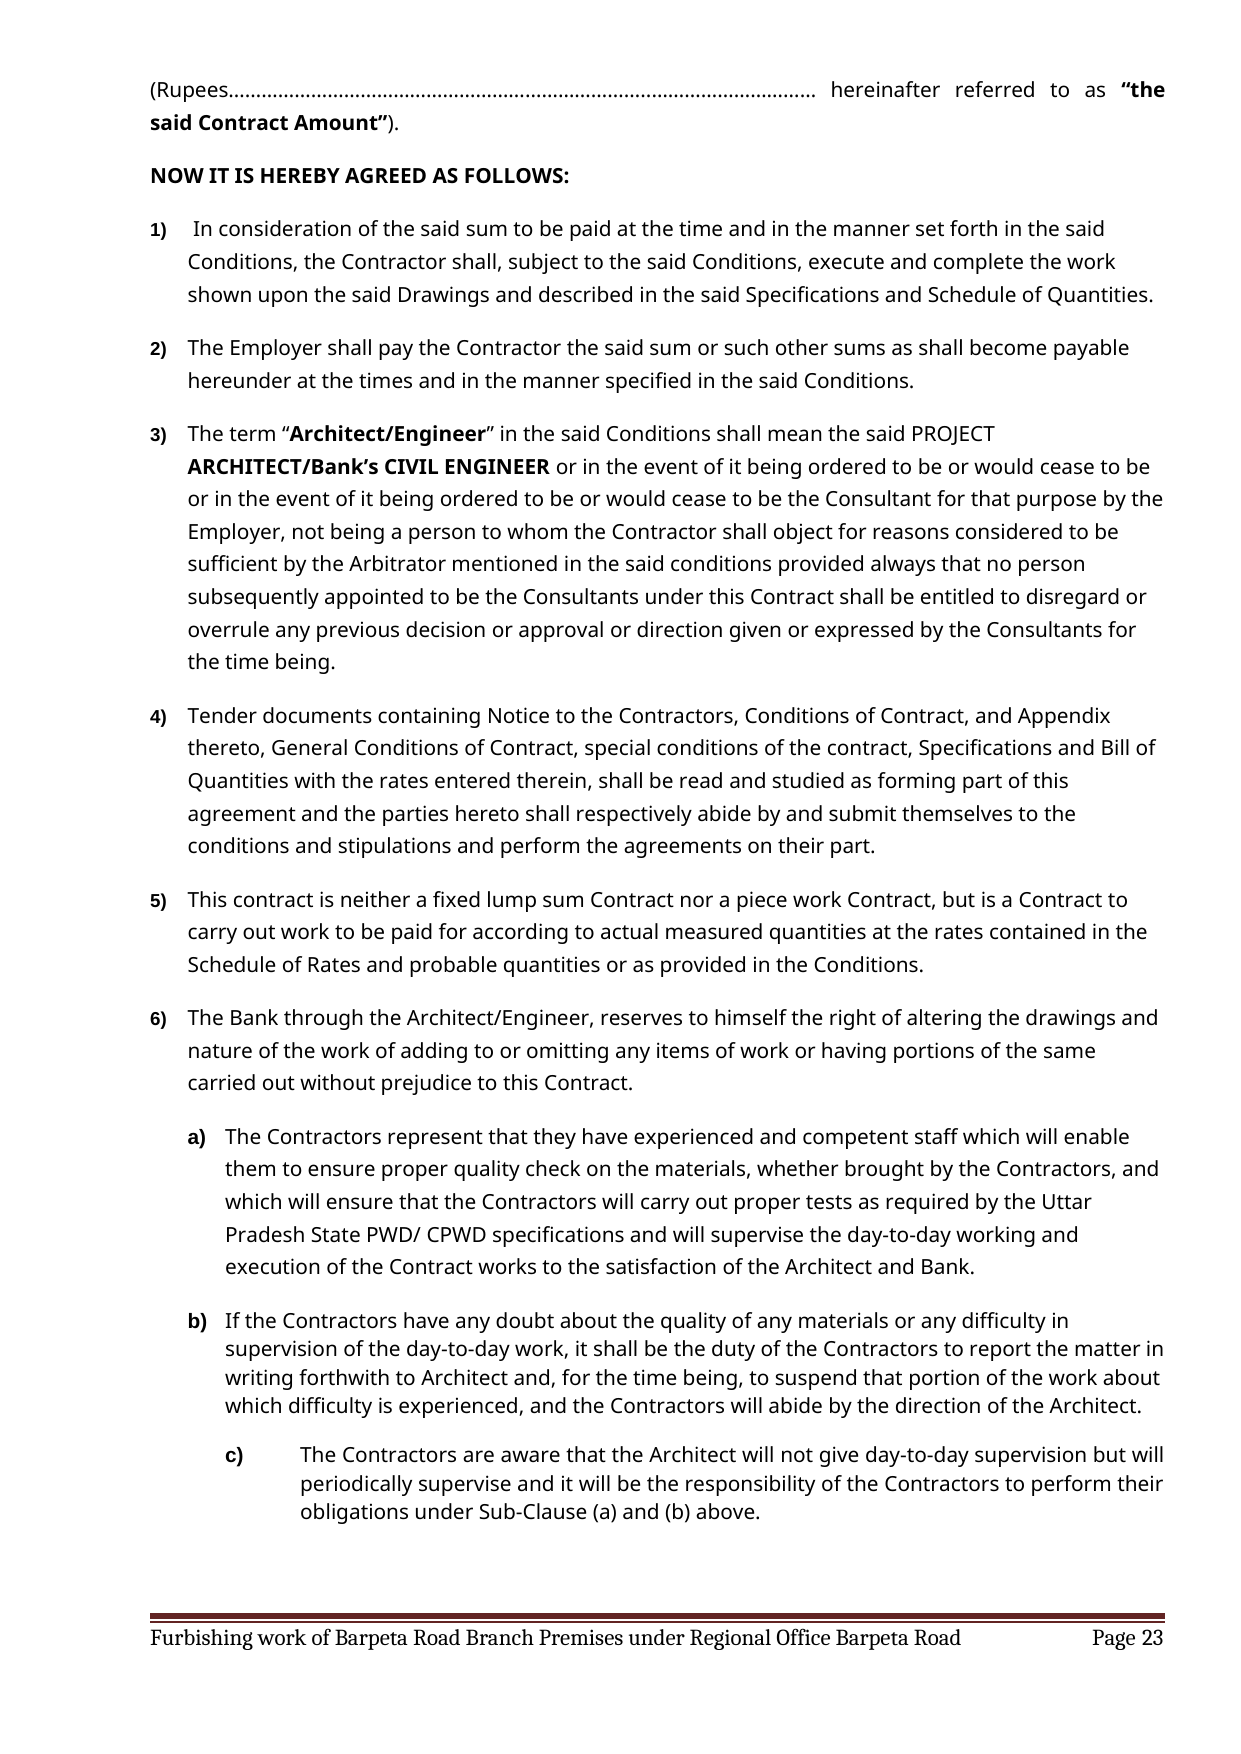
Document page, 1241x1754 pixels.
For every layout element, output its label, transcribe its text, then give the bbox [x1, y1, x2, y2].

text NOW IT IS HEREBY AGREED AS FOLLOWS: [150, 161, 1165, 189]
list The Contractors are aware that the Architect will not give day-to-day supervision but will periodically supervise and it will be the responsibility of the Contractors to perform their obligations under Sub-Clause (a) and (b) above. [225, 1440, 1165, 1526]
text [150, 75, 1165, 136]
